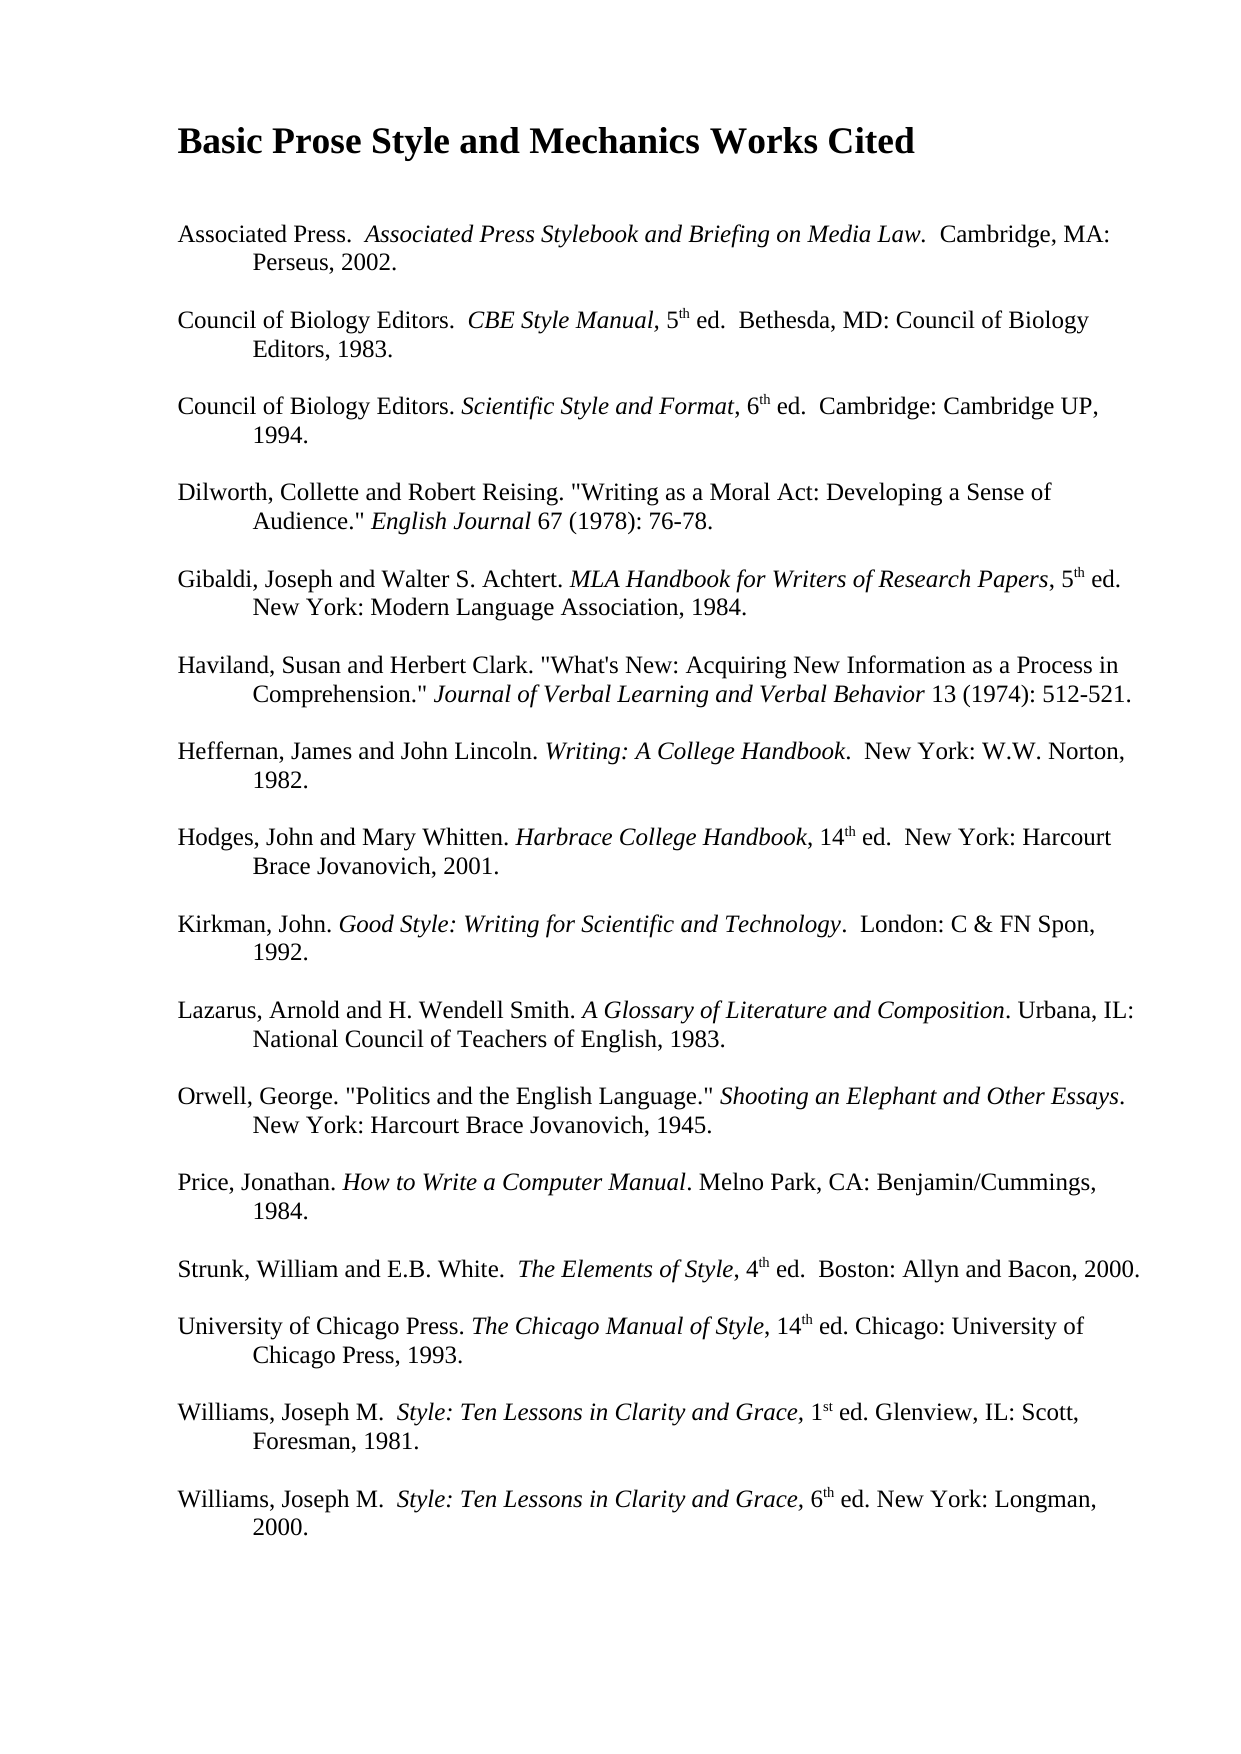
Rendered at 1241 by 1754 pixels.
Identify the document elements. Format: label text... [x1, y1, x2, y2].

text Kirkman, John. Good Style: Writing for Scientific and Technology. London: C & FN Spon, 1992. [177, 909, 1152, 966]
text Lazarus, Arnold and H. Wendell Smith. A Glossary of Literature and Composition. Urbana, IL: National Council of Teachers of English, 1983. [177, 995, 1152, 1052]
text Price, Jonathan. How to Write a Computer Manual. Melno Park, CA: Benjamin/Cummings, 1984. [177, 1167, 1152, 1225]
text Haviland, Susan and Herbert Clark. "What's New: Acquiring New Information as a Process in Comprehension." Journal of Verbal Learning and Verbal Behavior 13 (1974): 512-521. [177, 650, 1152, 707]
text Council of Biology Editors. Scientific Style and Format, 6th ed. Cambridge: Cambridge UP, 1994. [177, 391, 1152, 449]
text Dilworth, Collette and Robert Reising. "Writing as a Moral Act: Developing a Sense of Audience." English Journal 67 (1978): 76-78. [177, 477, 1152, 535]
text Associated Press. Associated Press Stylebook and Briefing on Media Law. Cambridge, MA: Perseus, 2002. [177, 219, 1152, 276]
text Basic Prose Style and Mechanics Works Cited [177, 118, 1152, 161]
text Council of Biology Editors. CBE Style Manual, 5th ed. Bethesda, MD: Council of Biology Editors, 1983. [177, 305, 1152, 362]
text Orwell, George. "Politics and the English Language." Shooting an Elephant and Other Essays. New York: Harcourt Brace Jovanovich, 1945. [177, 1081, 1152, 1139]
text University of Chicago Press. The Chicago Manual of Style, 14th ed. Chicago: University of Chicago Press, 1993. [177, 1311, 1152, 1369]
text Williams, Joseph M. Style: Ten Lessons in Clarity and Grace, 1st ed. Glenview, IL: Scott, Foresman, 1981. [177, 1397, 1152, 1455]
text Heffernan, James and John Lincoln. Writing: A College Handbook. New York: W.W. Norton, 1982. [177, 736, 1152, 794]
text Gibaldi, Joseph and Walter S. Achtert. MLA Handbook for Writers of Research Papers, 5th ed. New York: Modern Language Association, 1984. [177, 564, 1152, 621]
text Strunk, William and E.B. White. The Elements of Style, 4th ed. Boston: Allyn and Bacon, 2000. [177, 1254, 1152, 1282]
text Williams, Joseph M. Style: Ten Lessons in Clarity and Grace, 6th ed. New York: Longman, 2000. [177, 1484, 1152, 1541]
text Hodges, John and Mary Whitten. Harbrace College Handbook, 14th ed. New York: Harcourt Brace Jovanovich, 2001. [177, 822, 1152, 880]
